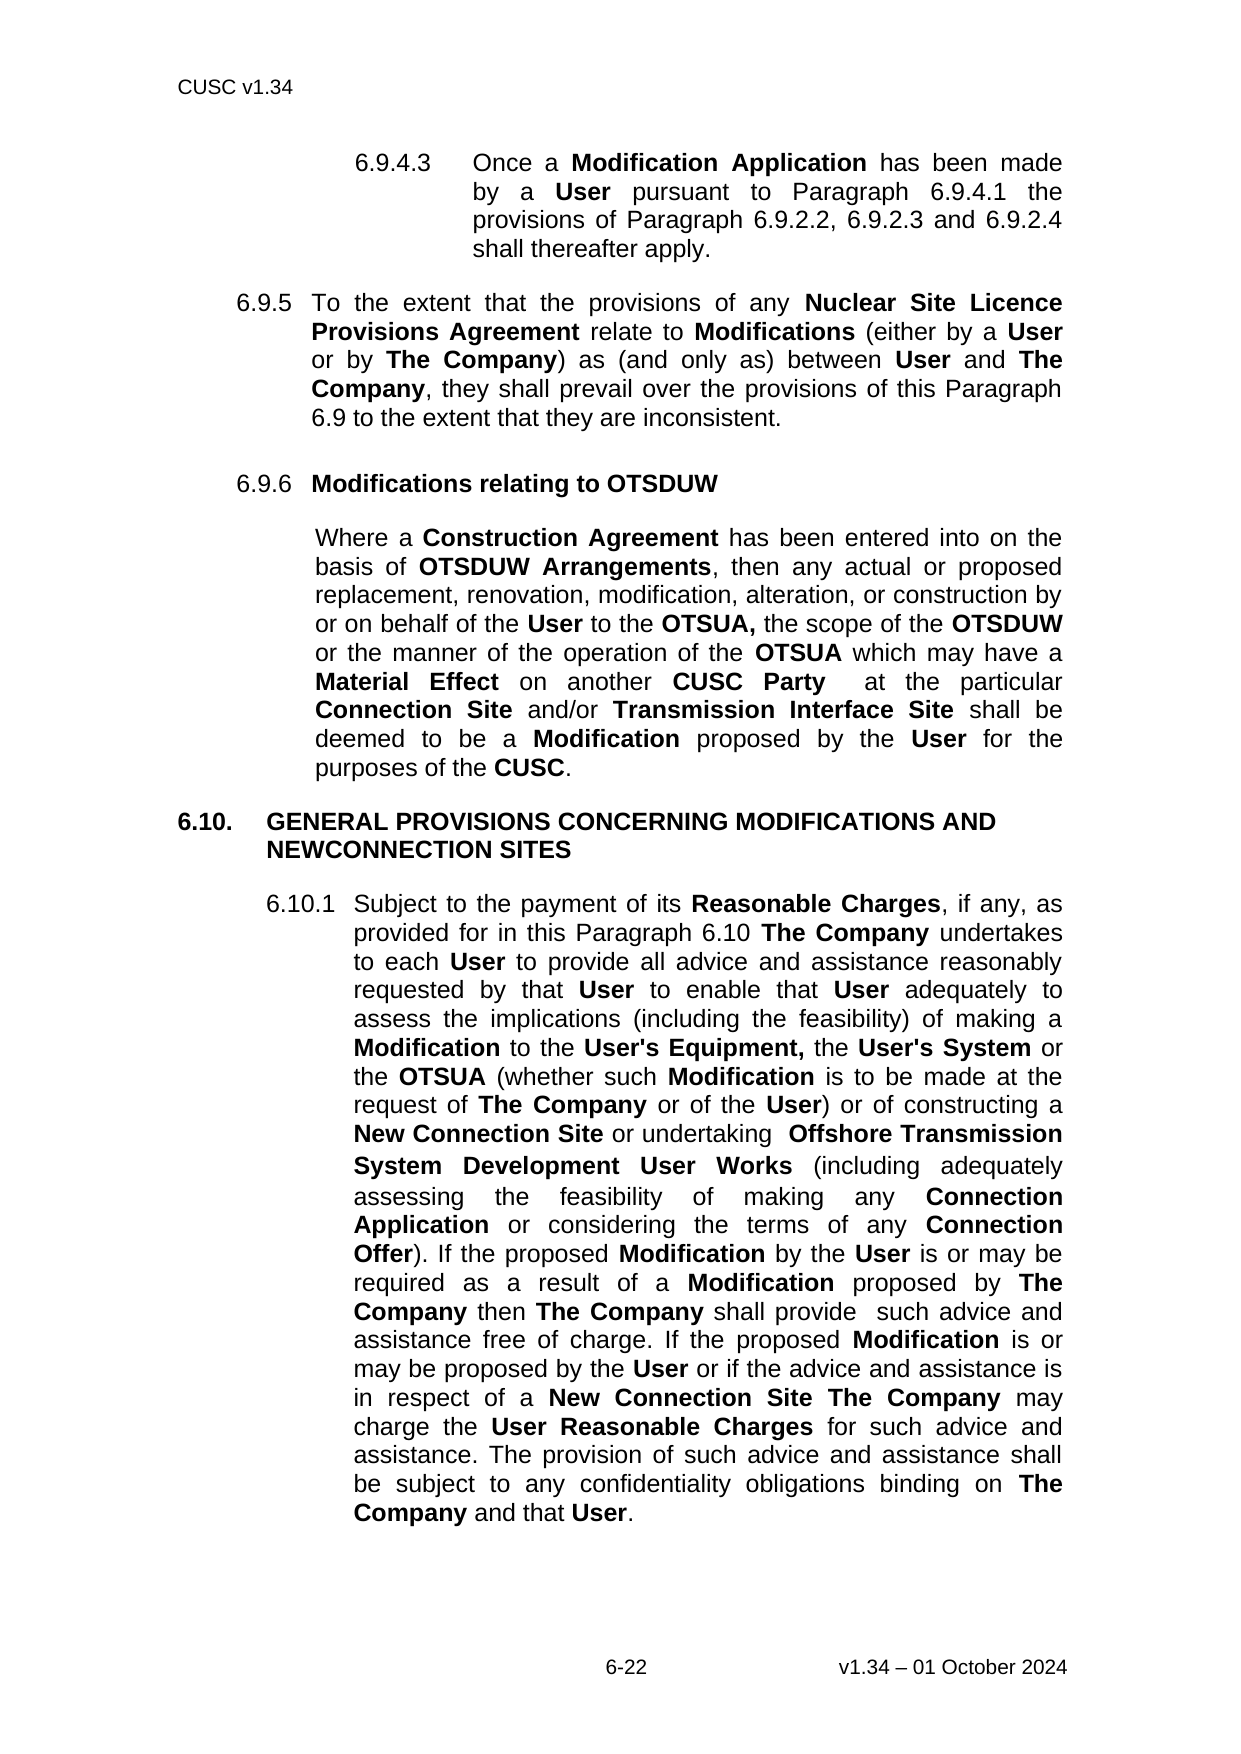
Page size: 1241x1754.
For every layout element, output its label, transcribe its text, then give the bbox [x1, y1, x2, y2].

subtitle GENERAL PROVISIONS CONCERNING MODIFICATIONS AND NEWCONNECTION SITES [177, 806, 1063, 864]
subtitle Subject to the payment of its Reasonable Charges, if any, as provided for in this Paragraph 6.10 The Company undertakes to each User to provide all advice and assistance reasonably requested by that User to enable that User adequately to assess the implications (including the feasibility) of making a Modification to the User's Equipment, the User's System or the OTSUA (whether such Modification is to be made at the request of The Company or of the User) or of constructing a New Connection Site or undertaking Offshore Transmission System Development User Works (including adequately assessing the feasibility of making any Connection Application or considering the terms of any Connection Offer). If the proposed Modification by the User is or may be required as a result of a Modification proposed by The Company then The Company shall provide such advice and assistance free of charge. If the proposed Modification is or may be proposed by the User or if the advice and assistance is in respect of a New Connection Site The Company may charge the User Reasonable Charges for such advice and assistance. The provision of such advice and assistance shall be subject to any confidentiality obligations binding on The Company and that User. [266, 889, 1063, 1527]
subtitle 6.9.6 Modifications relating to OTSDUW [236, 469, 1063, 498]
text 6.9.4.3 Once a Modification Application has been made by a User pursuant to Paragraph 6.9.4.1 the provisions of Paragraph 6.9.2.2, 6.9.2.3 and 6.9.2.4 shall thereafter apply. [354, 148, 1063, 263]
subtitle Where a Construction Agreement has been entered into on the basis of OTSDUW Arrangements, then any actual or proposed replacement, renovation, modification, alteration, or construction by or on behalf of the User to the OTSUA, the scope of the OTSDUW or the manner of the operation of the OTSUA which may have a Material Effect on another CUSC Party at the particular Connection Site and/or Transmission Interface Site shall be deemed to be a Modification proposed by the User for the purposes of the CUSC. [315, 523, 1063, 781]
subtitle 6.9.5 To the extent that the provisions of any Nuclear Site Licence Provisions Agreement relate to Modifications (either by a User or by The Company) as (and only as) between User and The Company, they shall prevail over the provisions of this Paragraph 6.9 to the extent that they are inconsistent. [236, 288, 1063, 431]
